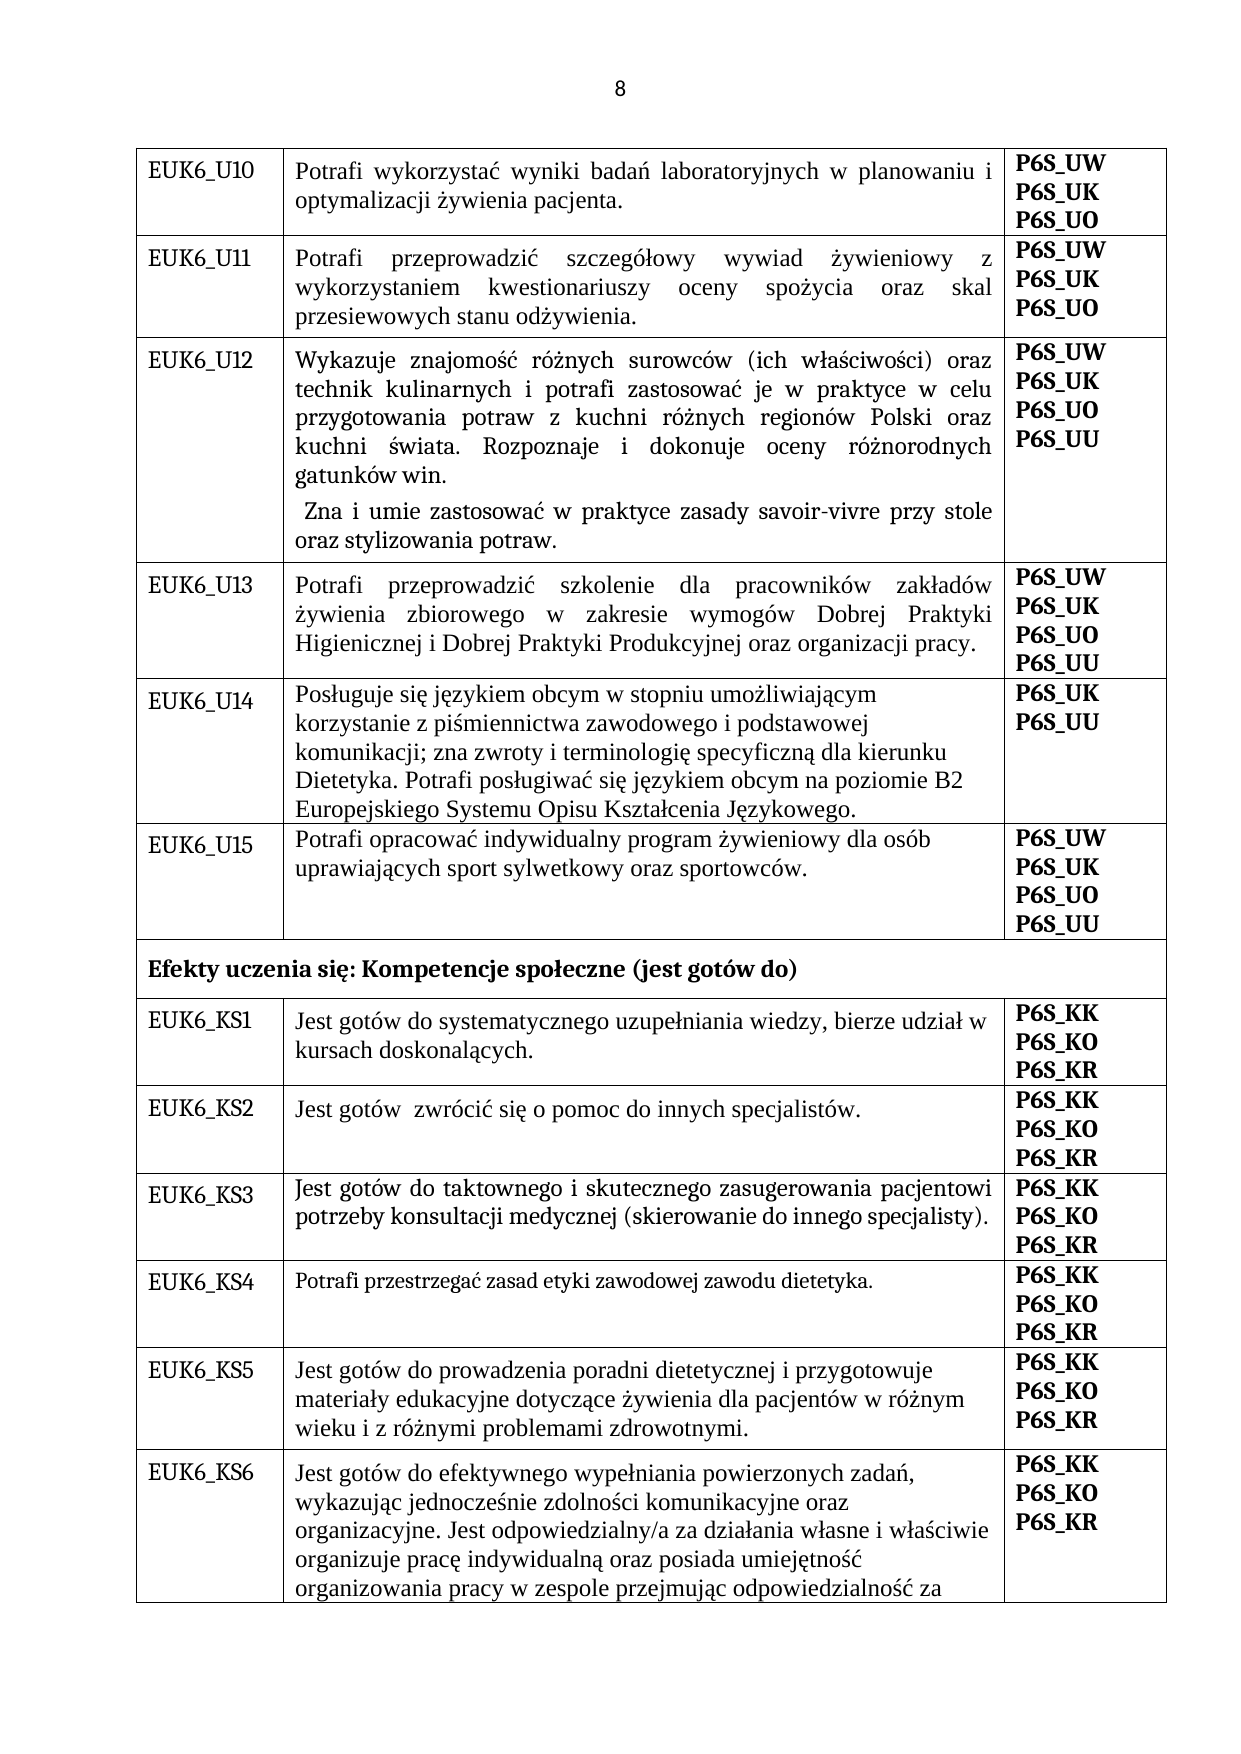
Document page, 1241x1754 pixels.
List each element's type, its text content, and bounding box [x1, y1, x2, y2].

table_cell Posługuje się językiem obcym w stopniu umożliwiającym korzystanie z piśmiennictwa zawodowego i podstawowej komunikacji; zna zwroty i terminologię specyficzną dla kierunku Dietetyka. Potrafi posługiwać się językiem obcym na poziomie B2 Europejskiego Systemu Opisu Kształcenia Językowego. [284, 679, 1004, 823]
table_cell P6S_UW P6S_UK P6S_UO P6S_UU [1005, 824, 1166, 939]
table_cell EUK6_KS1 [137, 999, 283, 1085]
table_cell P6S_KK P6S_KO P6S_KR [1005, 1086, 1166, 1172]
table_cell EUK6_U11 [137, 236, 283, 337]
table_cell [284, 1450, 1004, 1602]
table_cell Jest gotów do systematycznego uzupełniania wiedzy, bierze udział w kursach doskonalących. [284, 999, 1004, 1085]
table_cell EUK6_KS3 [137, 1174, 283, 1260]
table_cell P6S_UW P6S_UK P6S_UO [1005, 149, 1166, 235]
table_cell Potrafi przestrzegać zasad etyki zawodowej zawodu dietetyka. [284, 1261, 1004, 1347]
table_cell P6S_UW P6S_UK P6S_UO P6S_UU [1005, 563, 1166, 678]
table_cell Jest gotów do prowadzenia poradni dietetycznej i przygotowuje materiały edukacyjne dotyczące żywienia dla pacjentów w różnym wieku i z różnymi problemami zdrowotnymi. [284, 1348, 1004, 1449]
table_cell EUK6_KS4 [137, 1261, 283, 1347]
table_cell Potrafi wykorzystać wyniki badań laboratoryjnych w planowaniu i optymalizacji żywienia pacjenta. [284, 149, 1004, 235]
table_cell EUK6_KS2 [137, 1086, 283, 1172]
table_cell P6S_UW P6S_UK P6S_UO [1005, 236, 1166, 337]
table_cell EUK6_U12 [137, 338, 283, 562]
table_cell P6S_KK P6S_KO P6S_KR [1005, 999, 1166, 1085]
table_cell P6S_UW P6S_UK P6S_UO P6S_UU [1005, 338, 1166, 562]
table_cell Potrafi przeprowadzić szkolenie dla pracowników zakładów żywienia zbiorowego w zakresie wymogów Dobrej Praktyki Higienicznej i Dobrej Praktyki Produkcyjnej oraz organizacji pracy. [284, 563, 1004, 678]
table_cell P6S_UK P6S_UU [1005, 679, 1166, 823]
table_cell EUK6_U14 [137, 679, 283, 823]
table_cell EUK6_U10 [137, 149, 283, 235]
table_cell Jest gotów zwrócić się o pomoc do innych specjalistów. [284, 1086, 1004, 1172]
table_cell Potrafi opracować indywidualny program żywieniowy dla osób uprawiających sport sylwetkowy oraz sportowców. [284, 824, 1004, 939]
table_cell Potrafi przeprowadzić szczegółowy wywiad żywieniowy z wykorzystaniem kwestionariuszy oceny spożycia oraz skal przesiewowych stanu odżywienia. [284, 236, 1004, 337]
table_cell Efekty uczenia się: Kompetencje społeczne (jest gotów do) [137, 940, 1166, 998]
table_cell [1005, 1450, 1166, 1602]
table_cell EUK6_U15 [137, 824, 283, 939]
table_cell P6S_KK P6S_KO P6S_KR [1005, 1174, 1166, 1260]
table_cell EUK6_U13 [137, 563, 283, 678]
table_cell Wykazuje znajomość różnych surowców (ich właściwości) oraz technik kulinarnych i potrafi zastosować je w praktyce w celu przygotowania potraw z kuchni różnych regionów Polski oraz kuchni świata. Rozpoznaje i dokonuje oceny różnorodnych gatunków win. Zna i umie zastosować w praktyce zasady savoir-vivre przy stole oraz stylizowania potraw. [284, 338, 1004, 562]
table_cell P6S_KK P6S_KO P6S_KR [1005, 1348, 1166, 1449]
table_cell EUK6_KS6 [137, 1450, 283, 1602]
table_cell EUK6_KS5 [137, 1348, 283, 1449]
table_cell P6S_KK P6S_KO P6S_KR [1005, 1261, 1166, 1347]
table_cell Jest gotów do taktownego i skutecznego zasugerowania pacjentowi potrzeby konsultacji medycznej (skierowanie do innego specjalisty). [284, 1174, 1004, 1260]
